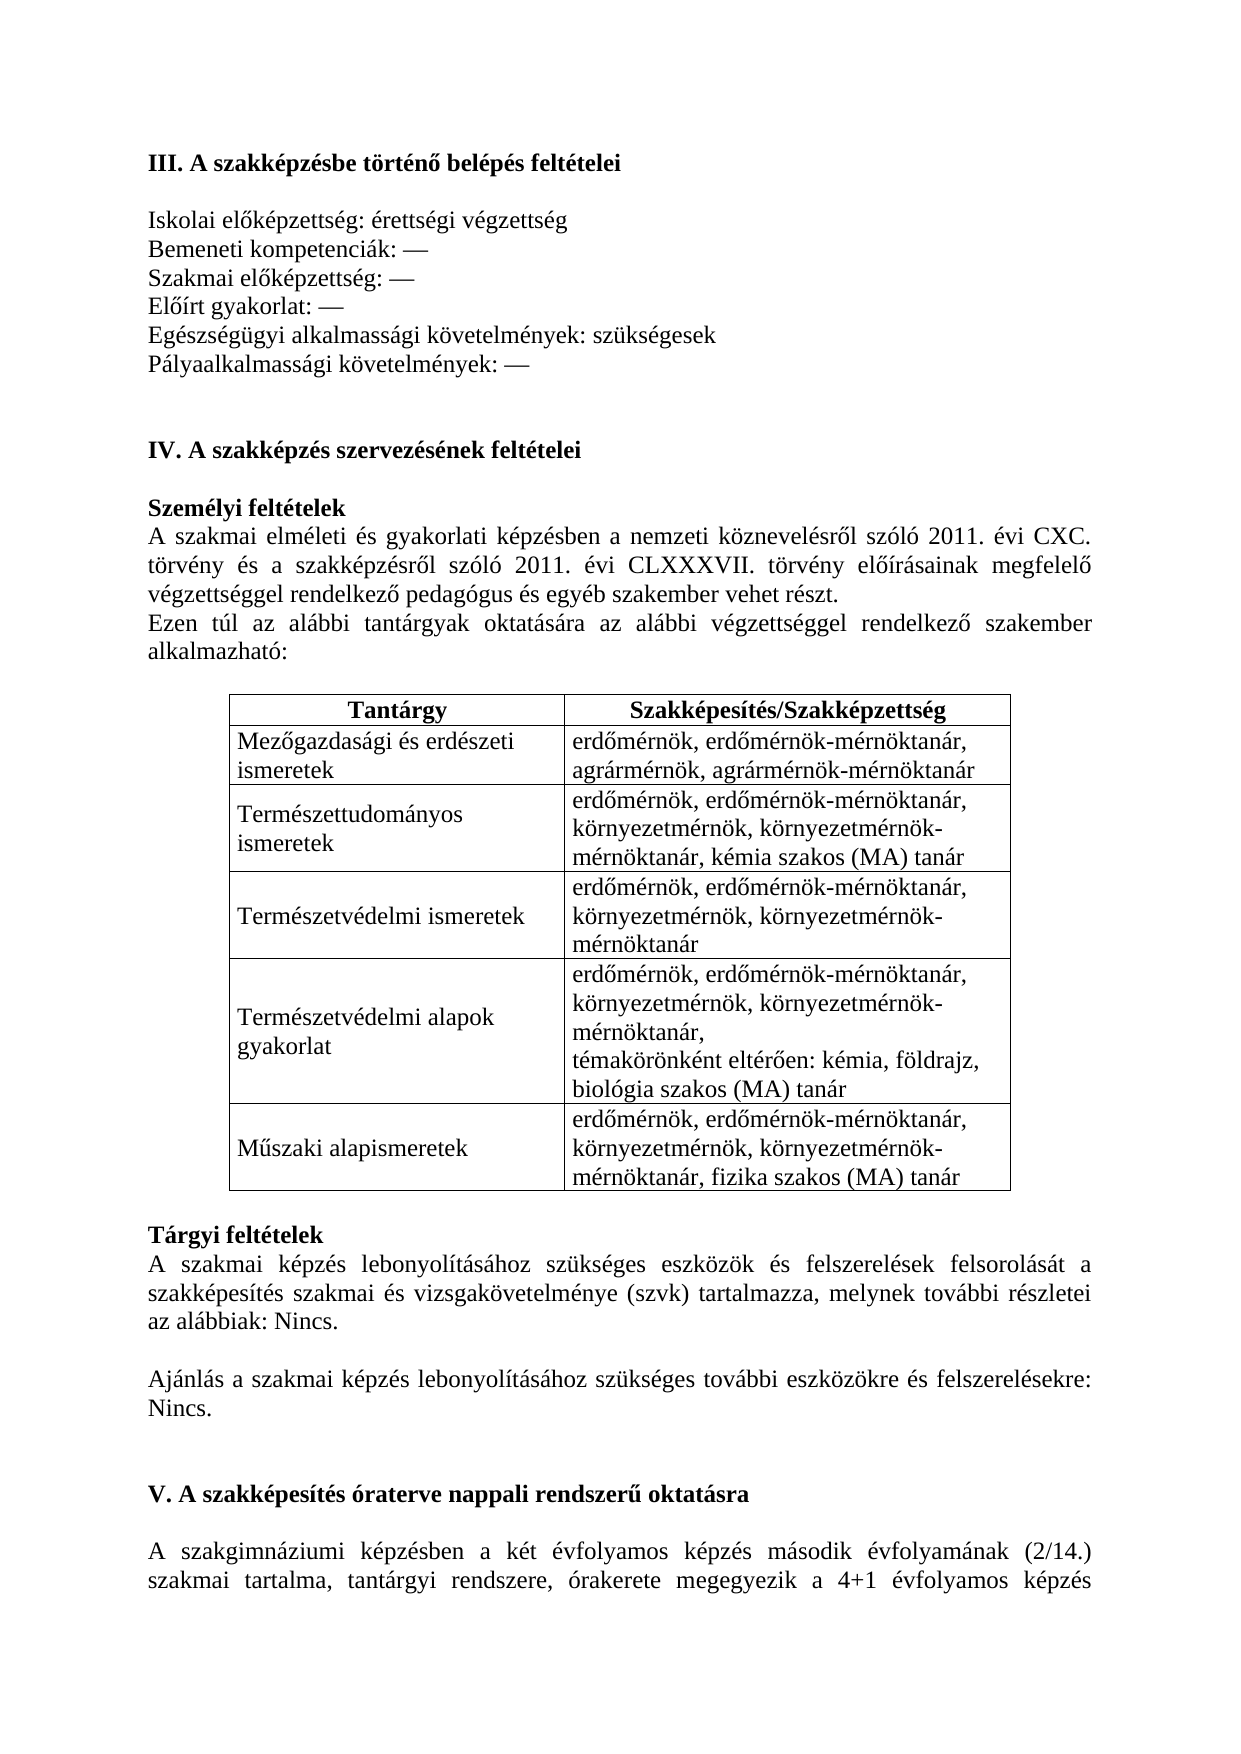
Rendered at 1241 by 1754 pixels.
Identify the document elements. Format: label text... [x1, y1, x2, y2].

text V. A szakképesítés óraterve nappali rendszerű oktatásra [148, 1479, 1093, 1508]
text A szakmai képzés lebonyolításához szükséges eszközök és felszerelések felsorolását a szakképesítés szakmai és vizsgakövetelménye (szvk) tartalmazza, melynek további részletei az alábbiak: Nincs. [148, 1249, 1093, 1335]
text Egészségügyi alkalmassági követelmények: szükségesek [148, 320, 1093, 349]
text Személyi feltételek [148, 493, 1093, 521]
table_cell erdőmérnök, erdőmérnök-mérnöktanár, környezetmérnök, környezetmérnök-mérnöktanár, fizika szakos (MA) tanár [565, 1104, 1010, 1190]
table_cell erdőmérnök, erdőmérnök-mérnöktanár, környezetmérnök, környezetmérnök-mérnöktanár, témakörönként eltérően: kémia, földrajz, biológia szakos (MA) tanár [565, 959, 1010, 1103]
table_header Tantárgy [230, 695, 564, 725]
text Iskolai előképzettség: érettségi végzettség [148, 205, 1093, 234]
text IV. A szakképzés szervezésének feltételei [148, 435, 1093, 464]
table_cell Természetvédelmi alapok gyakorlat [230, 959, 564, 1103]
table_header Szakképesítés/Szakképzettség [565, 695, 1010, 725]
table_cell Mezőgazdasági és erdészeti ismeretek [230, 726, 564, 784]
table_cell erdőmérnök, erdőmérnök-mérnöktanár, környezetmérnök, környezetmérnök-mérnöktanár, kémia szakos (MA) tanár [565, 785, 1010, 871]
text Pályaalkalmassági követelmények: — [148, 349, 1093, 378]
table_cell Műszaki alapismeretek [230, 1104, 564, 1190]
text Előírt gyakorlat: — [148, 291, 1093, 320]
text Szakmai előképzettség: — [148, 263, 1093, 291]
table_cell Természettudományos ismeretek [230, 785, 564, 871]
text Ajánlás a szakmai képzés lebonyolításához szükséges további eszközökre és felszerelésekre: Nincs. [148, 1364, 1093, 1421]
table_cell Természetvédelmi ismeretek [230, 872, 564, 958]
text Bemeneti kompetenciák: — [148, 234, 1093, 263]
table_cell erdőmérnök, erdőmérnök-mérnöktanár, agrármérnök, agrármérnök-mérnöktanár [565, 726, 1010, 784]
text Tárgyi feltételek [148, 1220, 1093, 1249]
text III. A szakképzésbe történő belépés feltételei [148, 148, 1093, 176]
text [148, 1536, 1093, 1594]
text Ezen túl az alábbi tantárgyak oktatására az alábbi végzettséggel rendelkező szakember alkalmazható: [148, 608, 1093, 665]
text A szakmai elméleti és gyakorlati képzésben a nemzeti köznevelésről szóló 2011. évi CXC. törvény és a szakképzésről szóló 2011. évi CLXXXVII. törvény előírásainak megfelelő végzettséggel rendelkező pedagógus és egyéb szakember vehet részt. [148, 521, 1093, 608]
table_cell erdőmérnök, erdőmérnök-mérnöktanár, környezetmérnök, környezetmérnök-mérnöktanár [565, 872, 1010, 958]
